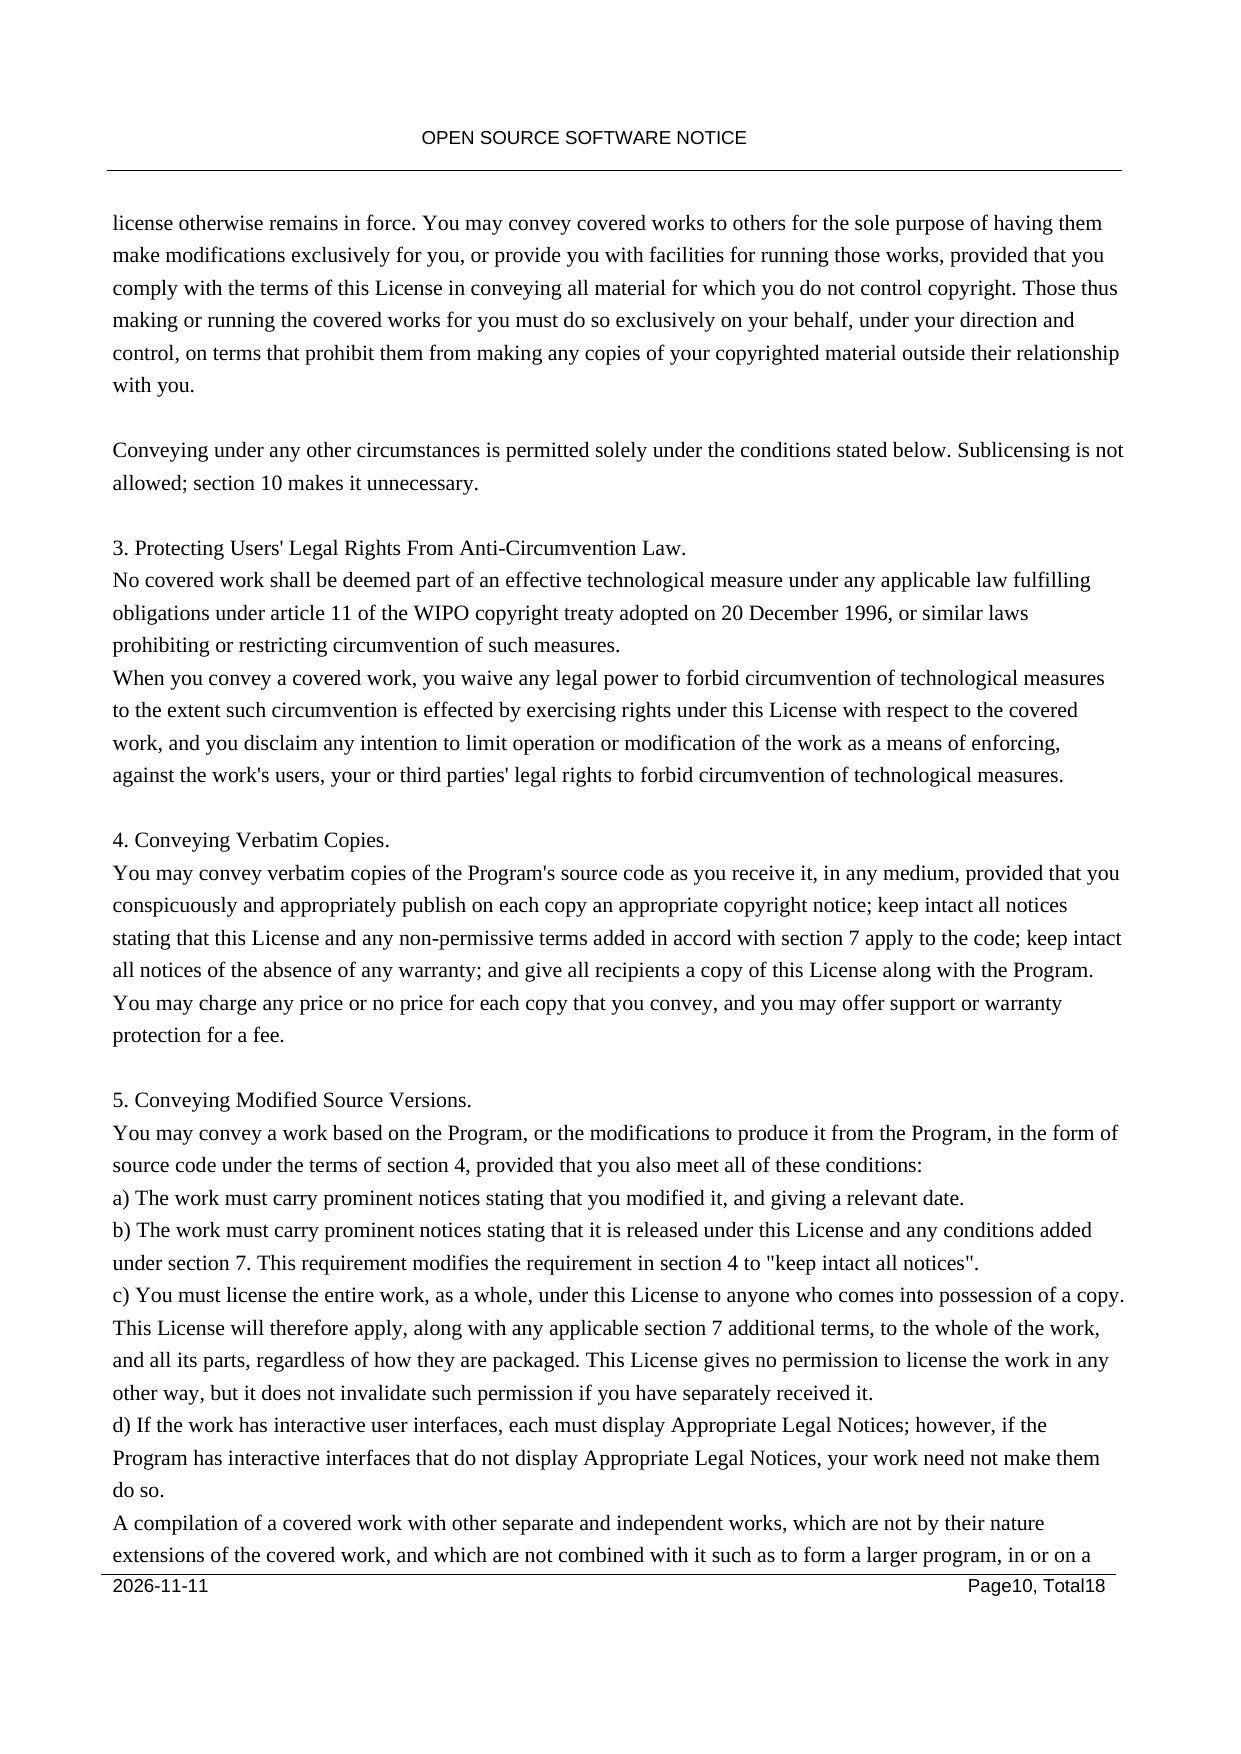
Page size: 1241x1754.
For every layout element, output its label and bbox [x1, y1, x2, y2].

text [112, 206, 1128, 1571]
